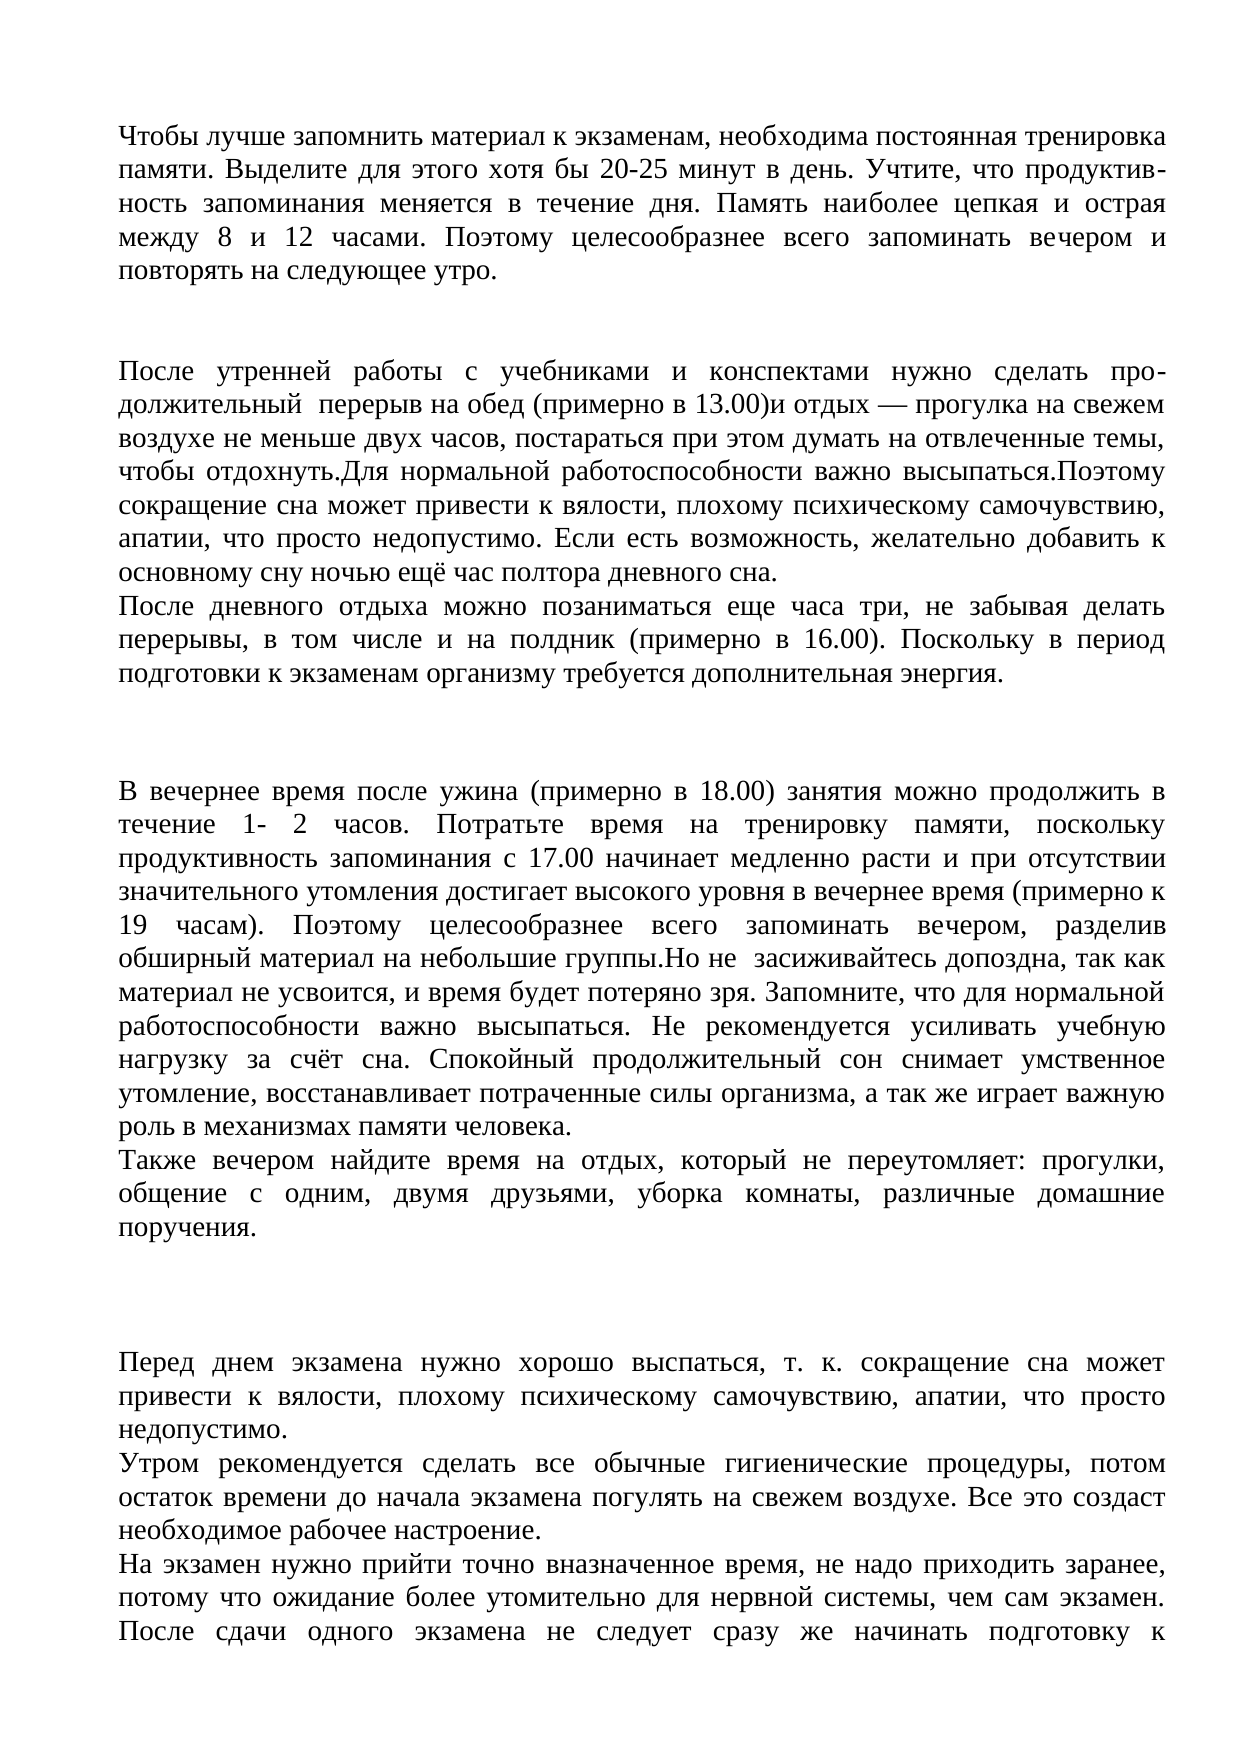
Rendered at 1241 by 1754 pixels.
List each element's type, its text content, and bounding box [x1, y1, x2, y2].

text Утром рекомендуется сделать все обычные гигиенические процедуры, потом остаток времени до начала экзамена погулять на свежем воздухе. Все это создаст необходимое рабочее настроение. [118, 1445, 1166, 1546]
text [118, 1546, 1166, 1646]
text После дневного отдыха можно позаниматься еще часа три, не забывая делать перерывы, в том числе и на полдник (примерно в 16.00). Поскольку в период подготовки к экзаменам организму требуется дополнительная энергия. [118, 588, 1166, 688]
text В вечернее время после ужина (примерно в 18.00) занятия можно продолжить в течение 1- 2 часов. Потратьте время на тренировку памяти, поскольку продуктивность запоминания с 17.00 начинает медленно расти и при отсутствии значительного утомления достигает высокого уровня в вечернее время (примерно к 19 часам). Поэтому целесообразнее всего запоминать вечером, разделив обширный материал на небольшие группы.Но не засиживайтесь допоздна, так как материал не усвоится, и время будет потеряно зря. Запомните, что для нормальной работоспособности важно высыпаться. Не рекомендуется усиливать учебную нагрузку за счёт сна. Спокойный продолжительный сон снимает умственное утомление, восстанавливает потраченные силы организма, а так же играет важную роль в механизмах памяти человека. [118, 773, 1166, 1142]
text Также вечером найдите время на отдых, который не переутомляет: прогулки, общение с одним, двумя друзьями, уборка комнаты, различные домашние поручения. [118, 1142, 1166, 1242]
text После утренней работы с учебниками и конспектами нужно сделать продолжительный перерыв на обед (примерно в 13.00)и отдых — прогулка на свежем воздухе не меньше двух часов, постараться при этом думать на отвлеченные темы, чтобы отдохнуть.Для нормальной работоспособности важно высыпаться.Поэтому сокращение сна может привести к вялости, плохому психическому самочувствию, апатии, что просто недопустимо. Если есть возможность, желательно добавить к основному сну ночью ещё час полтора дневного сна. [118, 353, 1166, 588]
text Чтобы лучше запомнить материал к экзаменам, необходима постоянная тренировка памяти. Выделите для этого хотя бы 20-25 минут в день. Учтите, что продуктивность запоминания меняется в течение дня. Память наиболее цепкая и острая между 8 и 12 часами. Поэтому целесообразнее всего запоминать вечером и повторять на следующее утро. [118, 118, 1166, 286]
text Перед днем экзамена нужно хорошо выспаться, т. к. сокращение сна может привести к вялости, плохому психическому самочувствию, апатии, что просто недопустимо. [118, 1344, 1166, 1445]
